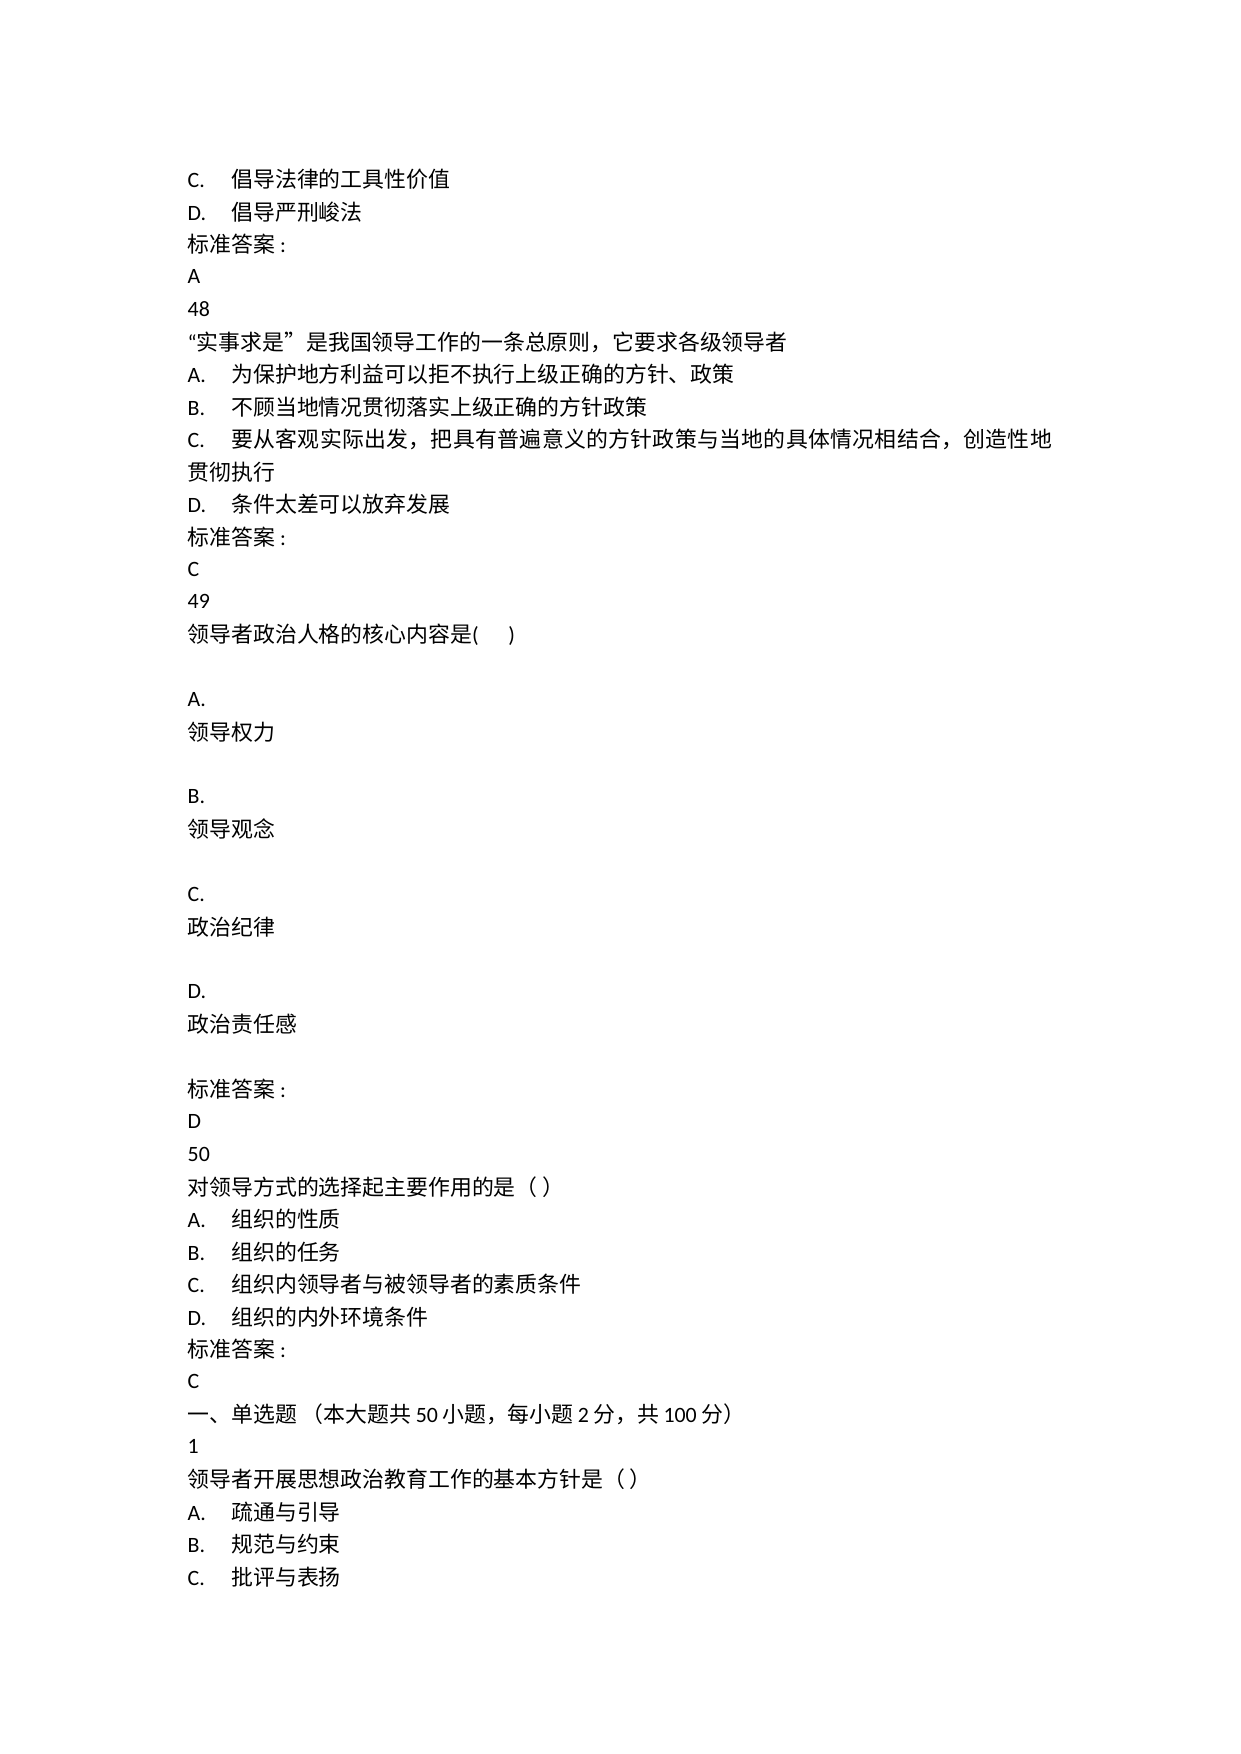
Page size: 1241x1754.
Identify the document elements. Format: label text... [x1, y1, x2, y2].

text 标准答案 : [187, 519, 1053, 552]
text A. [187, 682, 1053, 714]
text 政治责任感 [187, 1007, 1053, 1039]
text C. 批评与表扬 [187, 1559, 1053, 1592]
text C. 组织内领导者与被领导者的素质条件 [187, 1267, 1053, 1299]
text B. 不顾当地情况贯彻落实上级正确的方针政策 [187, 389, 1053, 422]
text 领导观念 [187, 812, 1053, 844]
text C. [187, 877, 1053, 909]
text 49 [187, 584, 1053, 617]
text 一、单选题 （本大题共50小题，每小题2分，共100分） [187, 1397, 1053, 1429]
text 标准答案 : [187, 1332, 1053, 1364]
text 领导者政治人格的核心内容是( ) [187, 617, 1053, 649]
text 1 [187, 1429, 1053, 1462]
text A. 为保护地方利益可以拒不执行上级正确的方针、政策 [187, 357, 1053, 389]
text A [187, 259, 1053, 292]
text A. 疏通与引导 [187, 1494, 1053, 1527]
text 50 [187, 1137, 1053, 1169]
text 政治纪律 [187, 909, 1053, 942]
text D [187, 1104, 1053, 1137]
text D. 倡导严刑峻法 [187, 194, 1053, 227]
text B. [187, 779, 1053, 812]
text 领导权力 [187, 714, 1053, 747]
text A. 组织的性质 [187, 1202, 1053, 1234]
text B. 组织的任务 [187, 1234, 1053, 1267]
text “实事求是”是我国领导工作的一条总原则，它要求各级领导者 [187, 324, 1053, 357]
text C. 倡导法律的工具性价值 [187, 162, 1053, 194]
text D. [187, 974, 1053, 1007]
text C [187, 1364, 1053, 1397]
text 标准答案 : [187, 227, 1053, 259]
text D. 条件太差可以放弃发展 [187, 487, 1053, 519]
text 48 [187, 292, 1053, 324]
text 对领导方式的选择起主要作用的是（ ） [187, 1169, 1053, 1202]
text C [187, 552, 1053, 584]
text B. 规范与约束 [187, 1527, 1053, 1559]
text C. 要从客观实际出发，把具有普遍意义的方针政策与当地的具体情况相结合，创造性地贯彻执行 [187, 422, 1053, 487]
text 领导者开展思想政治教育工作的基本方针是（ ） [187, 1462, 1053, 1494]
text D. 组织的内外环境条件 [187, 1299, 1053, 1332]
text 标准答案 : [187, 1072, 1053, 1104]
